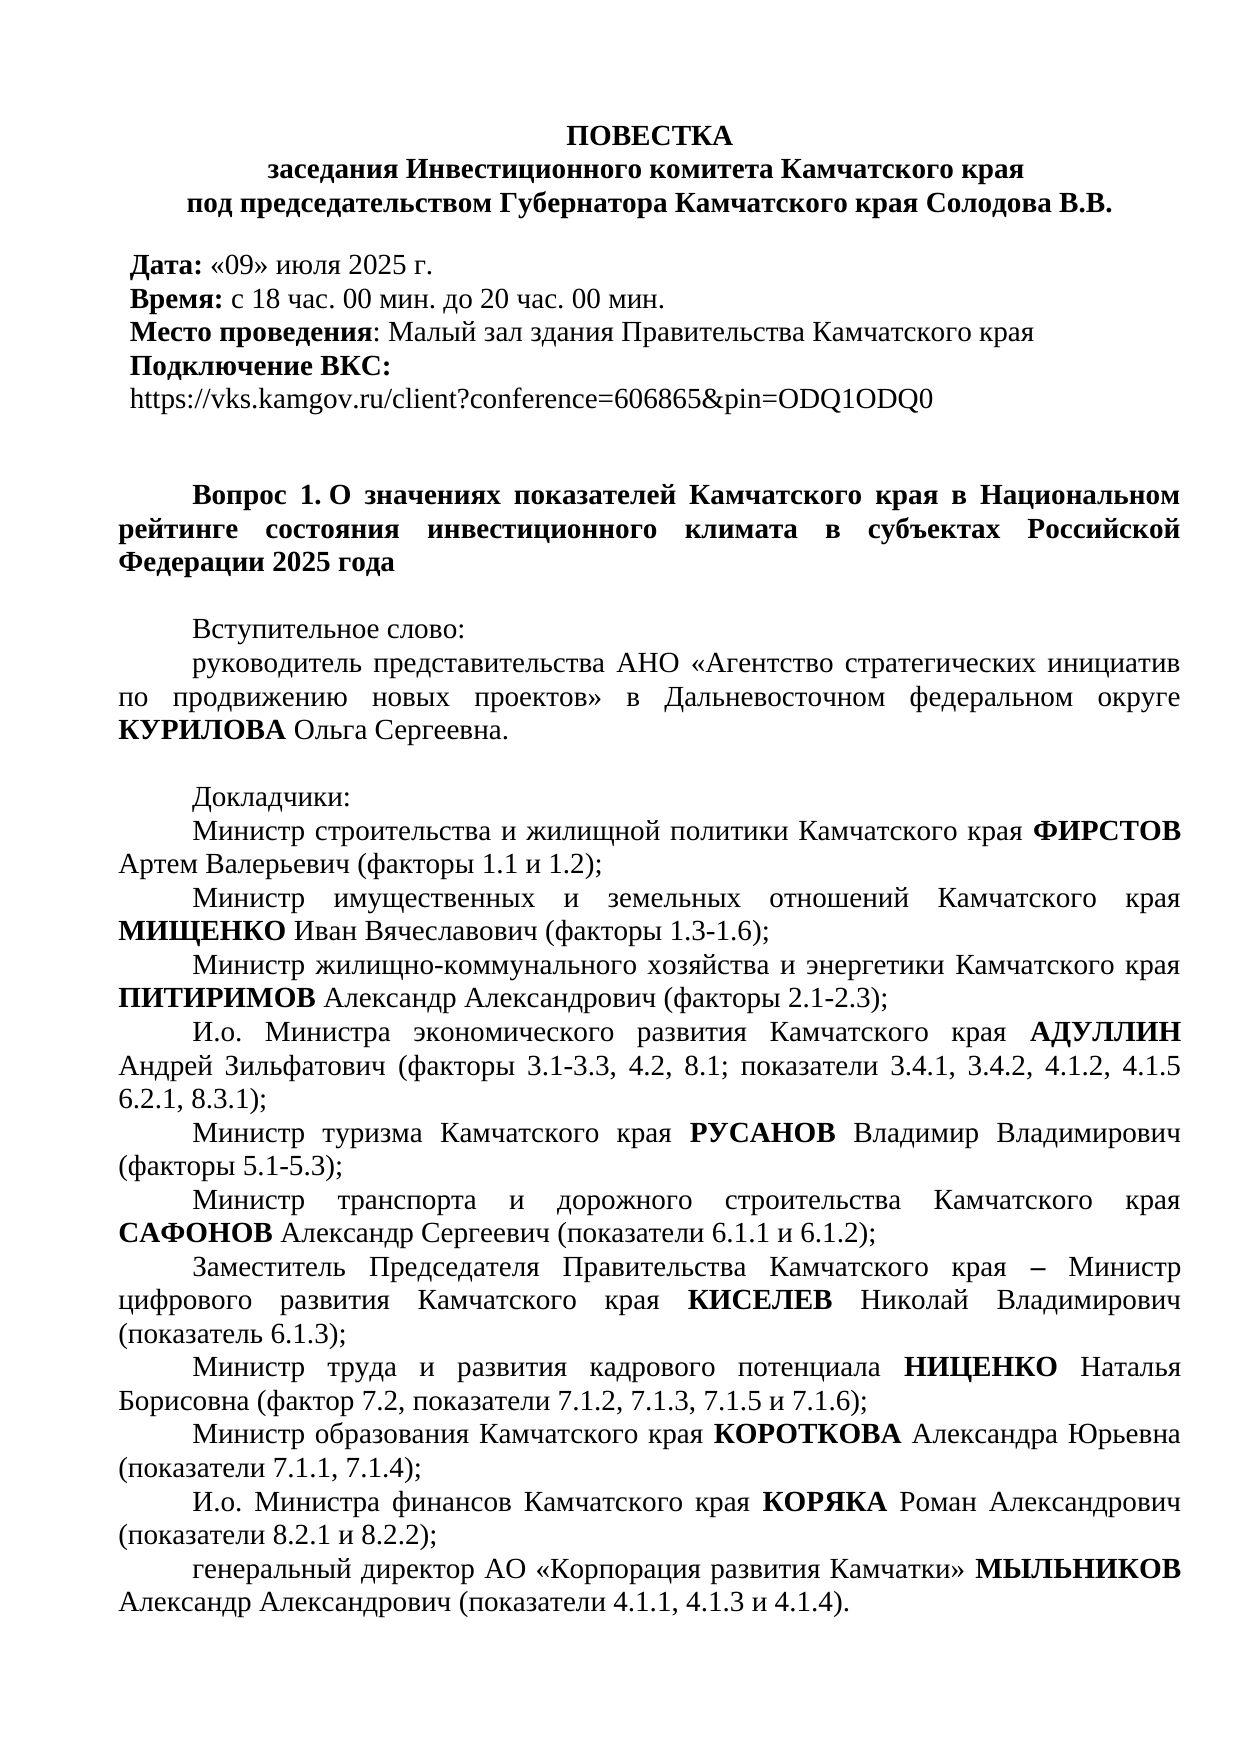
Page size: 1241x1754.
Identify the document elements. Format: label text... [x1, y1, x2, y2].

text Министр строительства и жилищной политики Камчатского края ФИРСТОВ Артем Валерьевич (факторы 1.1 и 1.2); [118, 813, 1181, 880]
list Вступительное слово: [118, 612, 1181, 645]
list руководитель представительства АНО «Агентство стратегических инициатив по продвижению новых проектов» в Дальневосточном федеральном округе КУРИЛОВА Ольга Сергеевна. [118, 645, 1181, 746]
text Министр труда и развития кадрового потенциала НИЦЕНКО Наталья Борисовна (фактор 7.2, показатели 7.1.2, 7.1.3, 7.1.5 и 7.1.6); [118, 1349, 1181, 1417]
text генеральный директор АО «Корпорация развития Камчатки» МЫЛЬНИКОВ Александр Александрович (показатели 4.1.1, 4.1.3 и 4.1.4). [118, 1551, 1181, 1618]
text И.о. Министра экономического развития Камчатского края АДУЛЛИН Андрей Зильфатович (факторы 3.1-3.3, 4.2, 8.1; показатели 3.4.1, 3.4.2, 4.1.2, 4.1.5 6.2.1, 8.3.1); [118, 1014, 1181, 1115]
text Министр имущественных и земельных отношений Камчатского края МИЩЕНКО Иван Вячеславович (факторы 1.3-1.6); [118, 880, 1181, 947]
text Заместитель Председателя Правительства Камчатского края – Министр цифрового развития Камчатского края КИСЕЛЕВ Николай Владимирович (показатель 6.1.3); [118, 1249, 1181, 1349]
text Министр жилищно-коммунального хозяйства и энергетики Камчатского края ПИТИРИМОВ Александр Александрович (факторы 2.1-2.3); [118, 947, 1181, 1014]
text И.о. Министра финансов Камчатского края КОРЯКА Роман Александрович (показатели 8.2.1 и 8.2.2); [118, 1484, 1181, 1551]
text Вопрос 1. О значениях показателей Камчатского края в Национальном рейтинге состояния инвестиционного климата в субъектах Российской Федерации 2025 года [118, 477, 1181, 578]
text Министр образования Камчатского края КОРОТКОВА Александра Юрьевна (показатели 7.1.1, 7.1.4); [118, 1417, 1181, 1484]
table_header Дата: «09» июля 2025 г. Время: с 18 час. 00 мин. до 20 час. 00 мин. Место проведения: Малый зал здания Правительства Камчатского края Подключение ВКС: https://vks.kamgov.ru/client?conference=606865&pin=ODQ1ODQ0 [118, 248, 1181, 444]
text ПОВЕСТКА [118, 118, 1181, 152]
text заседания Инвестиционного комитета Камчатского края под председательством Губернатора Камчатского края Солодова В.В. [118, 152, 1181, 219]
text Министр туризма Камчатского края РУСАНОВ Владимир Владимирович (факторы 5.1-5.3); [118, 1115, 1181, 1182]
list Докладчики: [118, 779, 1181, 813]
text Министр транспорта и дорожного строительства Камчатского края САФОНОВ Александр Сергеевич (показатели 6.1.1 и 6.1.2); [118, 1182, 1181, 1249]
